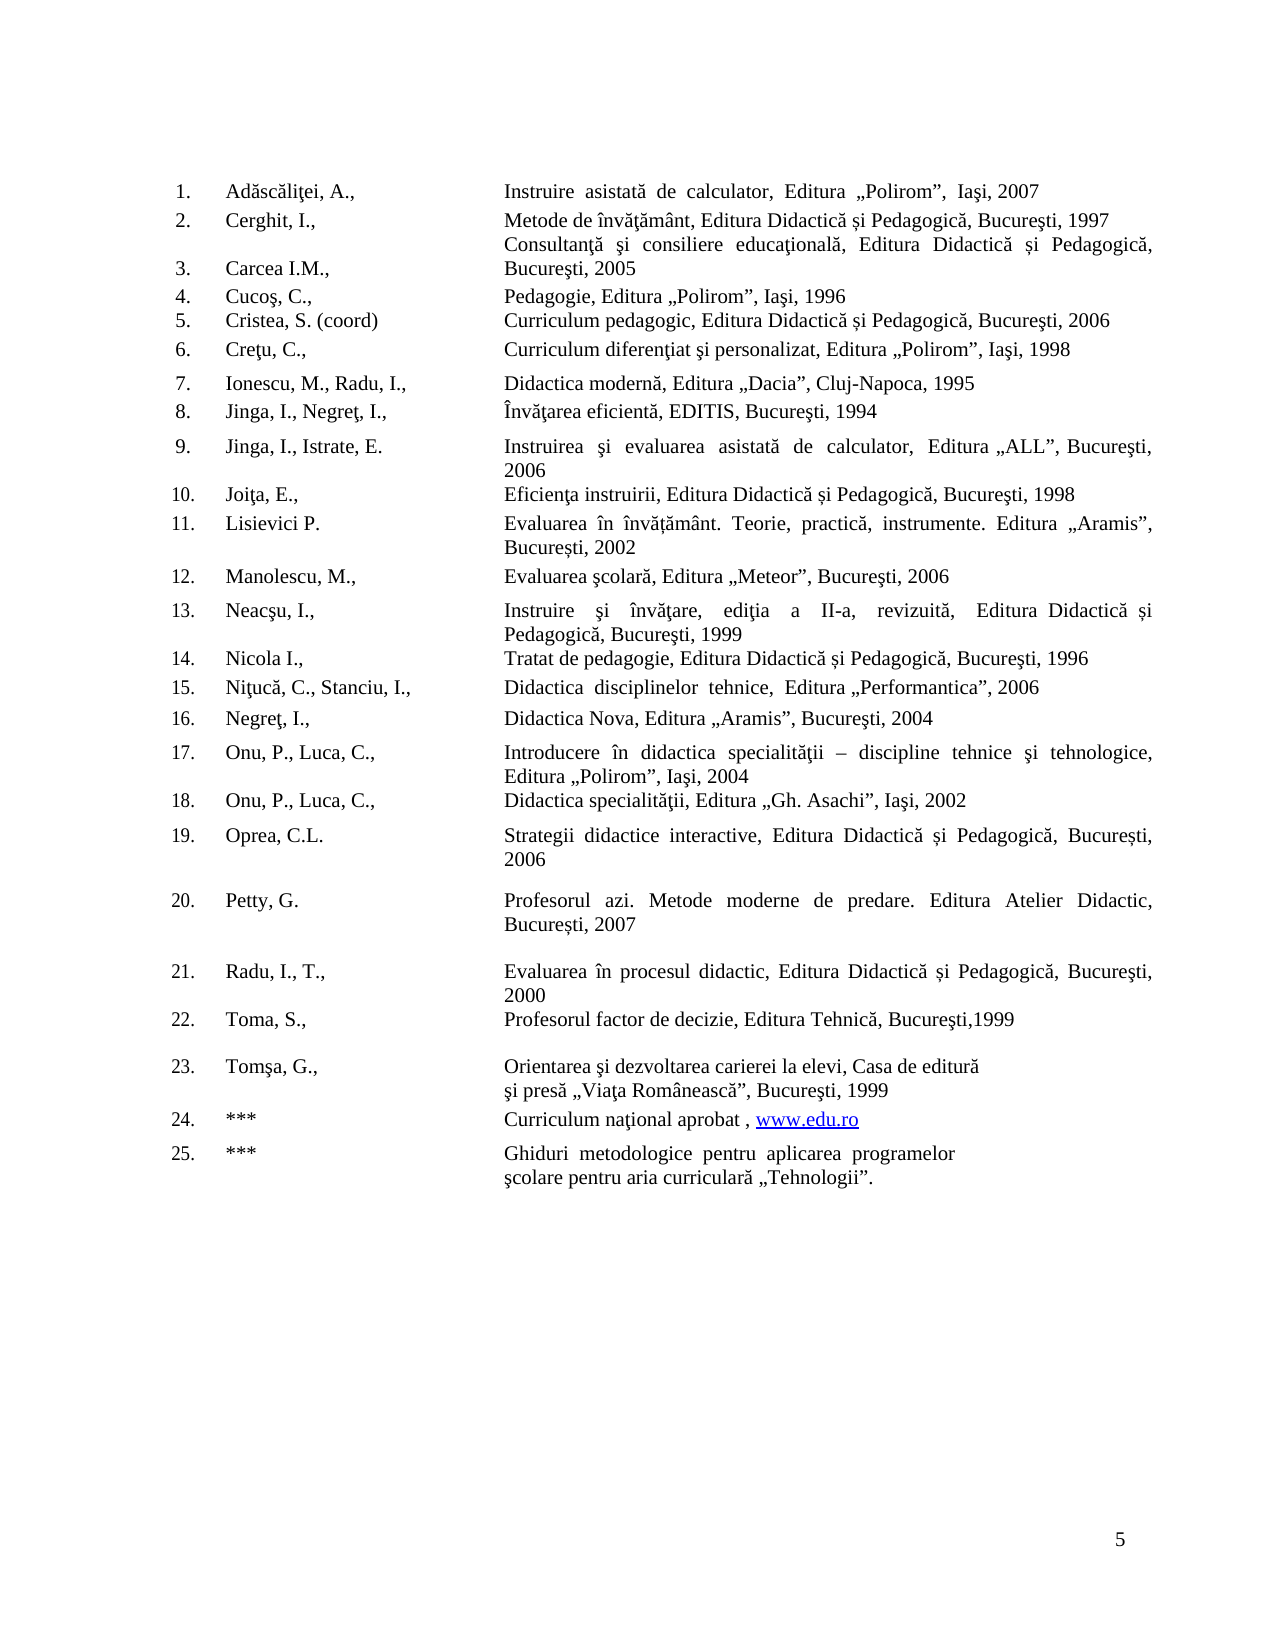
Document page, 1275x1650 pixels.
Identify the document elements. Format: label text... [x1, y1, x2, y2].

table_cell 14. [141, 646, 225, 675]
table_cell Curriculum naţional aprobat , www.edu.ro [504, 1102, 1153, 1131]
table_cell Oprea, C.L. [225, 823, 504, 888]
table_cell 12. [141, 559, 225, 588]
table_cell Toma, S., [225, 1007, 504, 1043]
table_cell Evaluarea şcolară, Editura „Meteor”, Bucureşti, 2006 [504, 559, 1153, 588]
table_cell 5. [141, 309, 225, 337]
table_cell 24. [141, 1102, 225, 1131]
table_cell Cerghit, I., [225, 203, 504, 232]
table_cell 21. [141, 959, 225, 1007]
table_cell 11. [141, 511, 225, 559]
table_cell 20. [141, 888, 225, 959]
table_cell Tratat de pedagogie, Editura Didactică și Pedagogică, Bucureşti, 1996 [504, 646, 1153, 675]
table_cell Pedagogie, Editura „Polirom”, Iaşi, 1996 [504, 280, 1153, 308]
table_cell Didactica disciplinelor tehnice, Editura „Performantica”, 2006 [504, 675, 1153, 701]
table_cell Introducere în didactica specialităţii – discipline tehnice şi tehnologice, Editura „Polirom”, Iaşi, 2004 [504, 730, 1153, 788]
table_cell Profesorul azi. Metode moderne de predare. Editura Atelier Didactic, București, 2007 [504, 888, 1153, 959]
table_cell Metode de învăţământ, Editura Didactică și Pedagogică, Bucureşti, 1997 [504, 203, 1153, 232]
table_cell 9. [141, 424, 225, 482]
table_cell Manolescu, M., [225, 559, 504, 588]
table_cell Învăţarea eficientă, EDITIS, Bucureşti, 1994 [504, 395, 1153, 423]
table_cell 17. [141, 730, 225, 788]
table_cell Consultanţă şi consiliere educaţională, Editura Didactică și Pedagogică, Bucureşti, 2005 [504, 232, 1153, 280]
table_cell Lisievici P. [225, 511, 504, 559]
table_cell Cucoş, C., [225, 280, 504, 308]
table_cell Evaluarea în învățământ. Teorie, practică, instrumente. Editura „Aramis”, București, 2002 [504, 511, 1153, 559]
table_cell *** [225, 1102, 504, 1131]
table_cell 19. [141, 823, 225, 888]
table_cell Onu, P., Luca, C., [225, 730, 504, 788]
table_cell Tomşa, G., [225, 1043, 504, 1102]
table_cell Niţucă, C., Stanciu, I., [225, 675, 504, 701]
table_cell 16. [141, 701, 225, 729]
table_cell Didactica Nova, Editura „Aramis”, Bucureşti, 2004 [504, 701, 1153, 729]
table_cell Radu, I., T., [225, 959, 504, 1007]
table_cell Joiţa, E., [225, 482, 504, 511]
table_cell Negreţ, I., [225, 701, 504, 729]
table_cell 22. [141, 1007, 225, 1043]
table_cell Creţu, C., [225, 337, 504, 366]
table_cell 23. [141, 1043, 225, 1102]
table_cell Instruire şi învăţare, ediţia a II-a, revizuită, Editura Didactică și Pedagogică, Bucureşti, 1999 [504, 588, 1153, 646]
table_cell Orientarea şi dezvoltarea carierei la elevi, Casa de editură şi presă „Viaţa Românească”, Bucureşti, 1999 [504, 1043, 1153, 1102]
table_cell 13. [141, 588, 225, 646]
table_header 1. [141, 174, 225, 203]
table_cell Cristea, S. (coord) [225, 309, 504, 337]
table_cell Carcea I.M., [225, 232, 504, 280]
table_cell Strategii didactice interactive, Editura Didactică și Pedagogică, București, 2006 [504, 823, 1153, 888]
table_header Adăscăliţei, A., [225, 174, 504, 203]
table_cell Neacşu, I., [225, 588, 504, 646]
table_cell 6. [141, 337, 225, 366]
table_cell Jinga, I., Negreţ, I., [225, 395, 504, 423]
table_cell Ionescu, M., Radu, I., [225, 366, 504, 395]
table_cell Didactica modernă, Editura „Dacia”, Cluj-Napoca, 1995 [504, 366, 1153, 395]
table_cell Instruirea şi evaluarea asistată de calculator, Editura „ALL”, Bucureşti, 2006 [504, 424, 1153, 482]
table_cell 2. [141, 203, 225, 232]
table_cell Ghiduri metodologice pentru aplicarea programelor şcolare pentru aria curriculară „Tehnologii”. [504, 1131, 1153, 1189]
table_cell 25. [141, 1131, 225, 1189]
table_cell Profesorul factor de decizie, Editura Tehnică, Bucureşti,1999 [504, 1007, 1153, 1043]
table_cell Jinga, I., Istrate, E. [225, 424, 504, 482]
table_cell 18. [141, 788, 225, 823]
table_cell *** [225, 1131, 504, 1189]
table_cell Nicola I., [225, 646, 504, 675]
table_cell 10. [141, 482, 225, 511]
table_cell 7. [141, 366, 225, 395]
table_cell Onu, P., Luca, C., [225, 788, 504, 823]
table_cell Evaluarea în procesul didactic, Editura Didactică și Pedagogică, Bucureşti, 2000 [504, 959, 1153, 1007]
table_cell 3. [141, 232, 225, 280]
table_header Instruire asistată de calculator, Editura „Polirom”, Iaşi, 2007 [504, 174, 1153, 203]
table_cell 4. [141, 280, 225, 308]
table_cell 8. [141, 395, 225, 423]
table_cell Curriculum pedagogic, Editura Didactică și Pedagogică, Bucureşti, 2006 [504, 309, 1153, 337]
table_cell Petty, G. [225, 888, 504, 959]
table_cell Eficienţa instruirii, Editura Didactică și Pedagogică, Bucureşti, 1998 [504, 482, 1153, 511]
table_cell Didactica specialităţii, Editura „Gh. Asachi”, Iaşi, 2002 [504, 788, 1153, 823]
table_cell 15. [141, 675, 225, 701]
table_cell Curriculum diferenţiat şi personalizat, Editura „Polirom”, Iaşi, 1998 [504, 337, 1153, 366]
